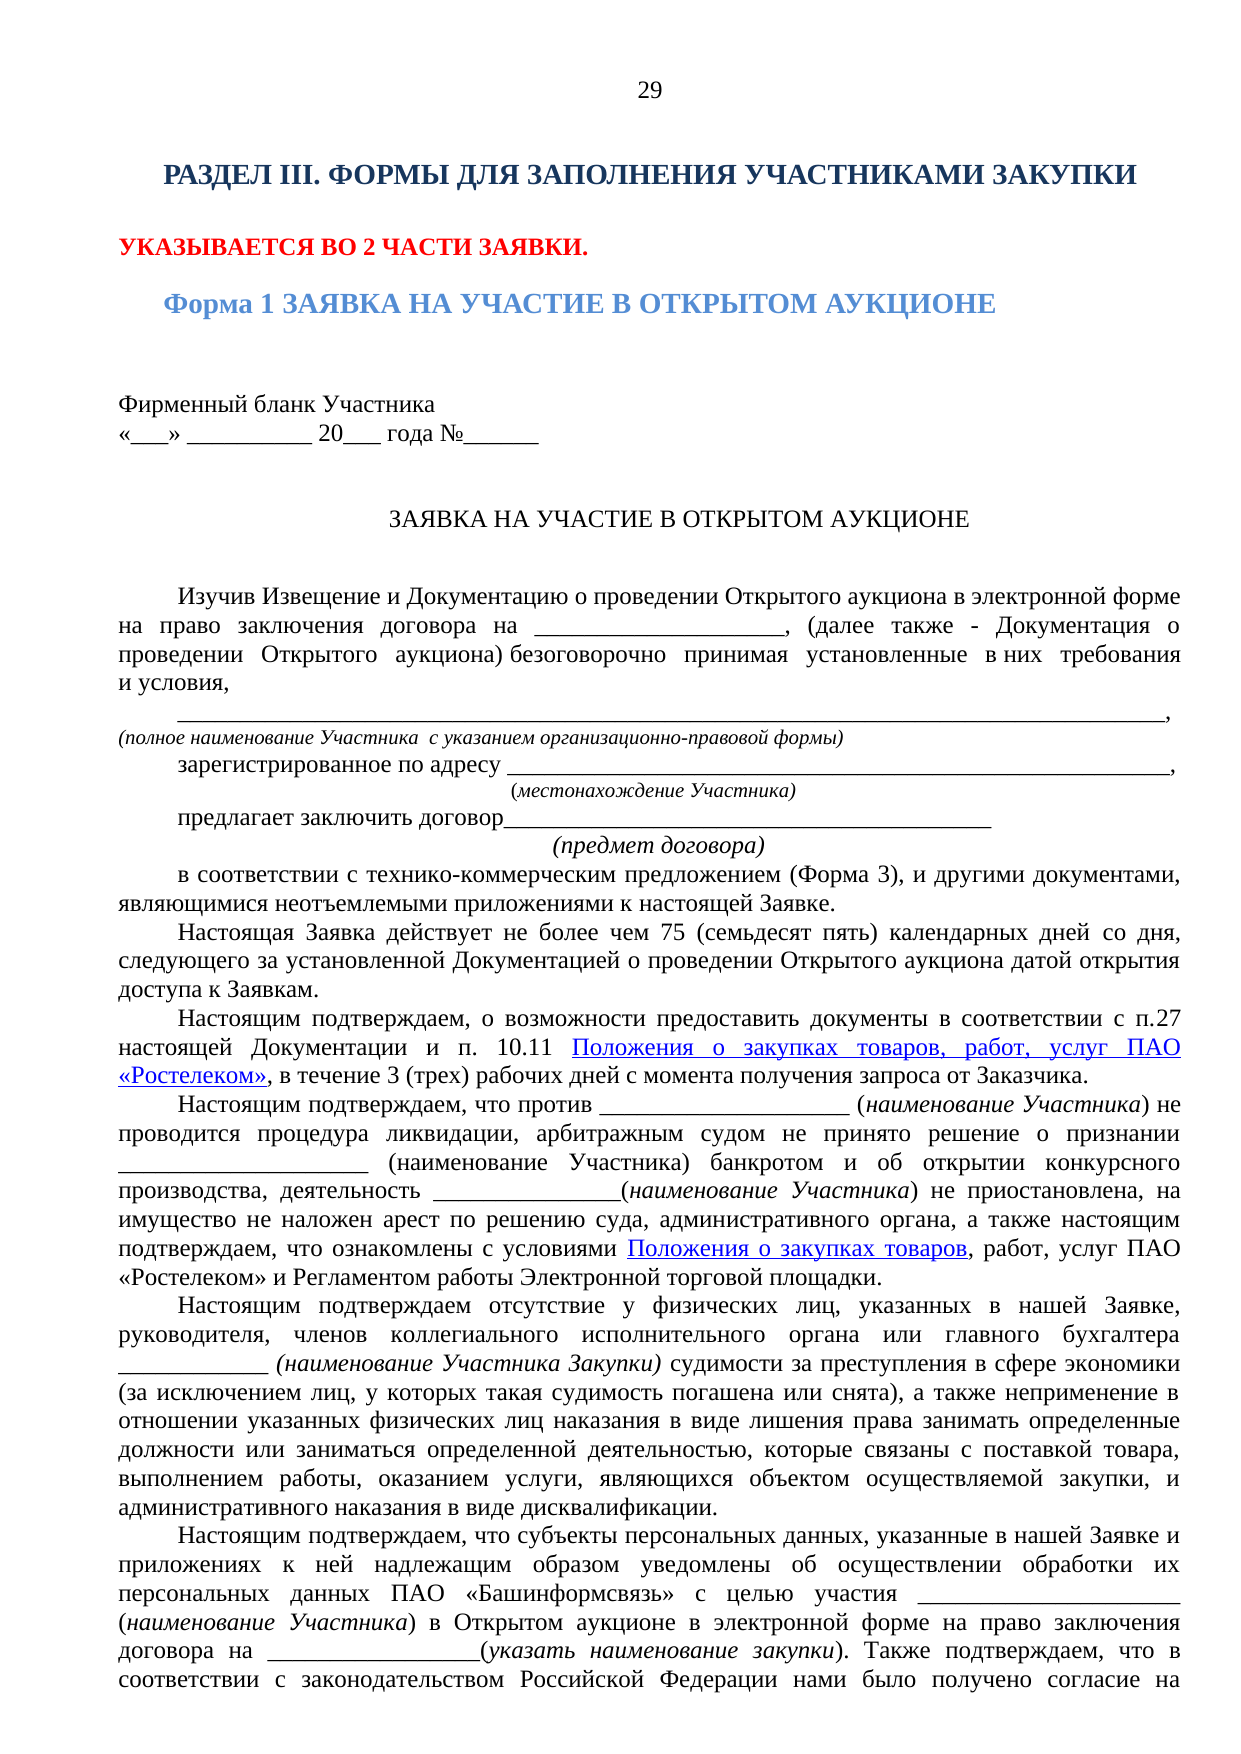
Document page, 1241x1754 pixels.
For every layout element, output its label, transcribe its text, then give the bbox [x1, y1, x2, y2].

text Настоящим подтверждаем отсутствие у физических лиц, указанных в нашей Заявке, руководителя, членов коллегиального исполнительного органа или главного бухгалтера ____________ (наименование Участника Закупки) судимости за преступления в сфере экономики (за исключением лиц, у которых такая судимость погашена или снята), а также неприменение в отношении указанных физических лиц наказания в виде лишения права занимать определенные должности или заниматься определенной деятельностью, которые связаны с поставкой товара, выполнением работы, оказанием услуги, являющихся объектом осуществляемой закупки, и административного наказания в виде дисквалификации. [118, 1291, 1181, 1521]
text _______________________________________________________________________________, (полное наименование Участника с указанием организационно-правовой формы) [118, 696, 1181, 749]
text Настоящим подтверждаем, что против ____________________ (наименование Участника) не проводится процедура ликвидации, арбитражным судом не принято решение о признании ____________________ (наименование Участника) банкротом и об открытии конкурсного производства, деятельность _______________(наименование Участника) не приостановлена, на имущество не наложен арест по решению суда, административного органа, а также настоящим подтверждаем, что ознакомлены с условиями Положения о закупках товаров, работ, услуг ПАО «Ростелеком» и Регламентом работы Электронной торговой площадки. [118, 1089, 1181, 1291]
text Настоящая Заявка действует не более чем 75 (семьдесят пять) календарных дней со дня, следующего за установленной Документацией о проведении Открытого аукциона датой открытия доступа к Заявкам. [118, 917, 1181, 1003]
text ЗАЯВКА НА УЧАСТИЕ В ОТКРЫТОМ АУКЦИОНЕ [118, 504, 1181, 533]
text «___» __________ 20___ года №______ [118, 418, 1181, 447]
text Настоящим подтверждаем, о возможности предоставить документы в соответствии с п.27 настоящей Документации и п. 10.11 Положения о закупках товаров, работ, услуг ПАО «Ростелеком», в течение 3 (трех) рабочих дней с момента получения запроса от Заказчика. [118, 1003, 1181, 1089]
text зарегистрированное по адресу _____________________________________________________, [118, 749, 1181, 778]
text (местонахождение Участника) [118, 778, 1181, 802]
text Фирменный бланк Участника [118, 389, 1181, 418]
text предлагает заключить договор_______________________________________ [118, 802, 1181, 831]
text Изучив Извещение и Документацию о проведении Открытого аукциона в электронной форме на право заключения договора на ____________________, (далее также - Документация о проведении Открытого аукциона) безоговорочно принимая установленные в них требования и условия, [118, 581, 1181, 696]
text (предмет договора) [118, 831, 1181, 859]
text РАЗДЕЛ III. ФОРМЫ ДЛЯ ЗАПОЛНЕНИЯ УЧАСТНИКАМИ ЗАКУПКИ [163, 157, 1181, 191]
text УКАЗЫВАЕТСЯ ВО 2 ЧАСТИ ЗАЯВКИ. [118, 232, 1181, 261]
text Форма 1 ЗАЯВКА НА УЧАСТИЕ В ОТКРЫТОМ АУКЦИОНЕ [163, 286, 1181, 319]
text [118, 1521, 1181, 1693]
text в соответствии с технико-коммерческим предложением (Форма 3), и другими документами, являющимися неотъемлемыми приложениями к настоящей Заявке. [118, 859, 1181, 917]
